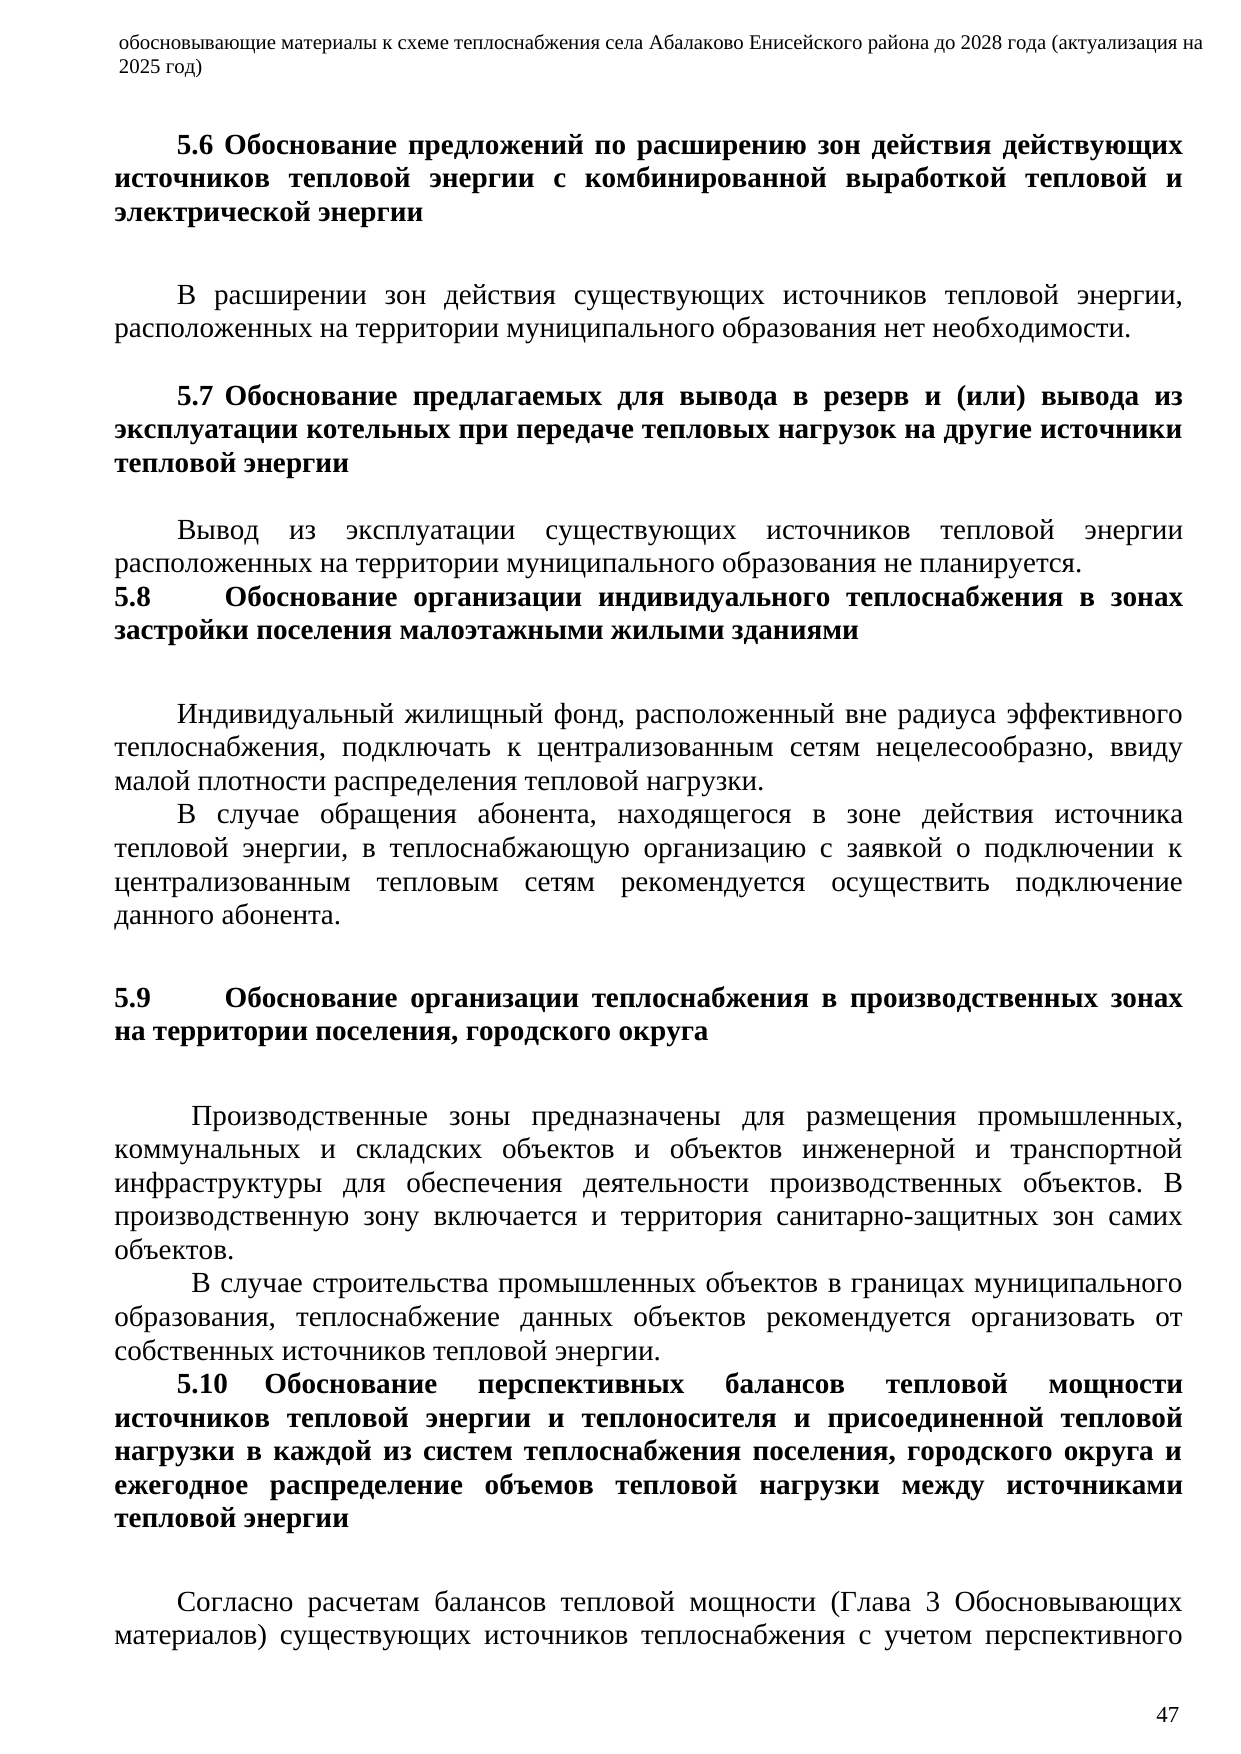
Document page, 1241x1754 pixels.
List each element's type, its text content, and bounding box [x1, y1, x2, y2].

list Обоснование предложений по расширению зон действия действующих источников тепловой энергии с комбинированной выработкой тепловой и электрической энергии [114, 127, 1184, 227]
list Обоснование предлагаемых для вывода в резерв и (или) вывода из эксплуатации котельных при передаче тепловых нагрузок на другие источники тепловой энергии [114, 378, 1184, 478]
list Обоснование организации индивидуального теплоснабжения в зонах застройки поселения малоэтажными жилыми зданиями [114, 579, 1184, 646]
text В случае обращения абонента, находящегося в зоне действия источника тепловой энергии, в теплоснабжающую организацию с заявкой о подключении к централизованным тепловым сетям рекомендуется осуществить подключение данного абонента. [114, 797, 1184, 931]
text Индивидуальный жилищный фонд, расположенный вне радиуса эффективного теплоснабжения, подключать к централизованным сетям нецелесообразно, ввиду малой плотности распределения тепловой нагрузки. [114, 696, 1184, 797]
text Вывод из эксплуатации существующих источников тепловой энергии расположенных на территории муниципального образования не планируется. [114, 512, 1184, 579]
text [114, 1584, 1184, 1651]
list Обоснование перспективных балансов тепловой мощности источников тепловой энергии и теплоносителя и присоединенной тепловой нагрузки в каждой из систем теплоснабжения поселения, городского округа и ежегодное распределение объемов тепловой нагрузки между источниками тепловой энергии [114, 1366, 1184, 1534]
text Производственные зоны предназначены для размещения промышленных, коммунальных и складских объектов и объектов инженерной и транспортной инфраструктуры для обеспечения деятельности производственных объектов. В производственную зону включается и территория санитарно-защитных зон самих объектов. [114, 1098, 1184, 1266]
list Обоснование организации теплоснабжения в производственных зонах на территории поселения, городского округа [114, 980, 1184, 1047]
text В расширении зон действия существующих источников тепловой энергии, расположенных на территории муниципального образования нет необходимости. [114, 277, 1184, 344]
text В случае строительства промышленных объектов в границах муниципального образования, теплоснабжение данных объектов рекомендуется организовать от собственных источников тепловой энергии. [114, 1266, 1184, 1366]
